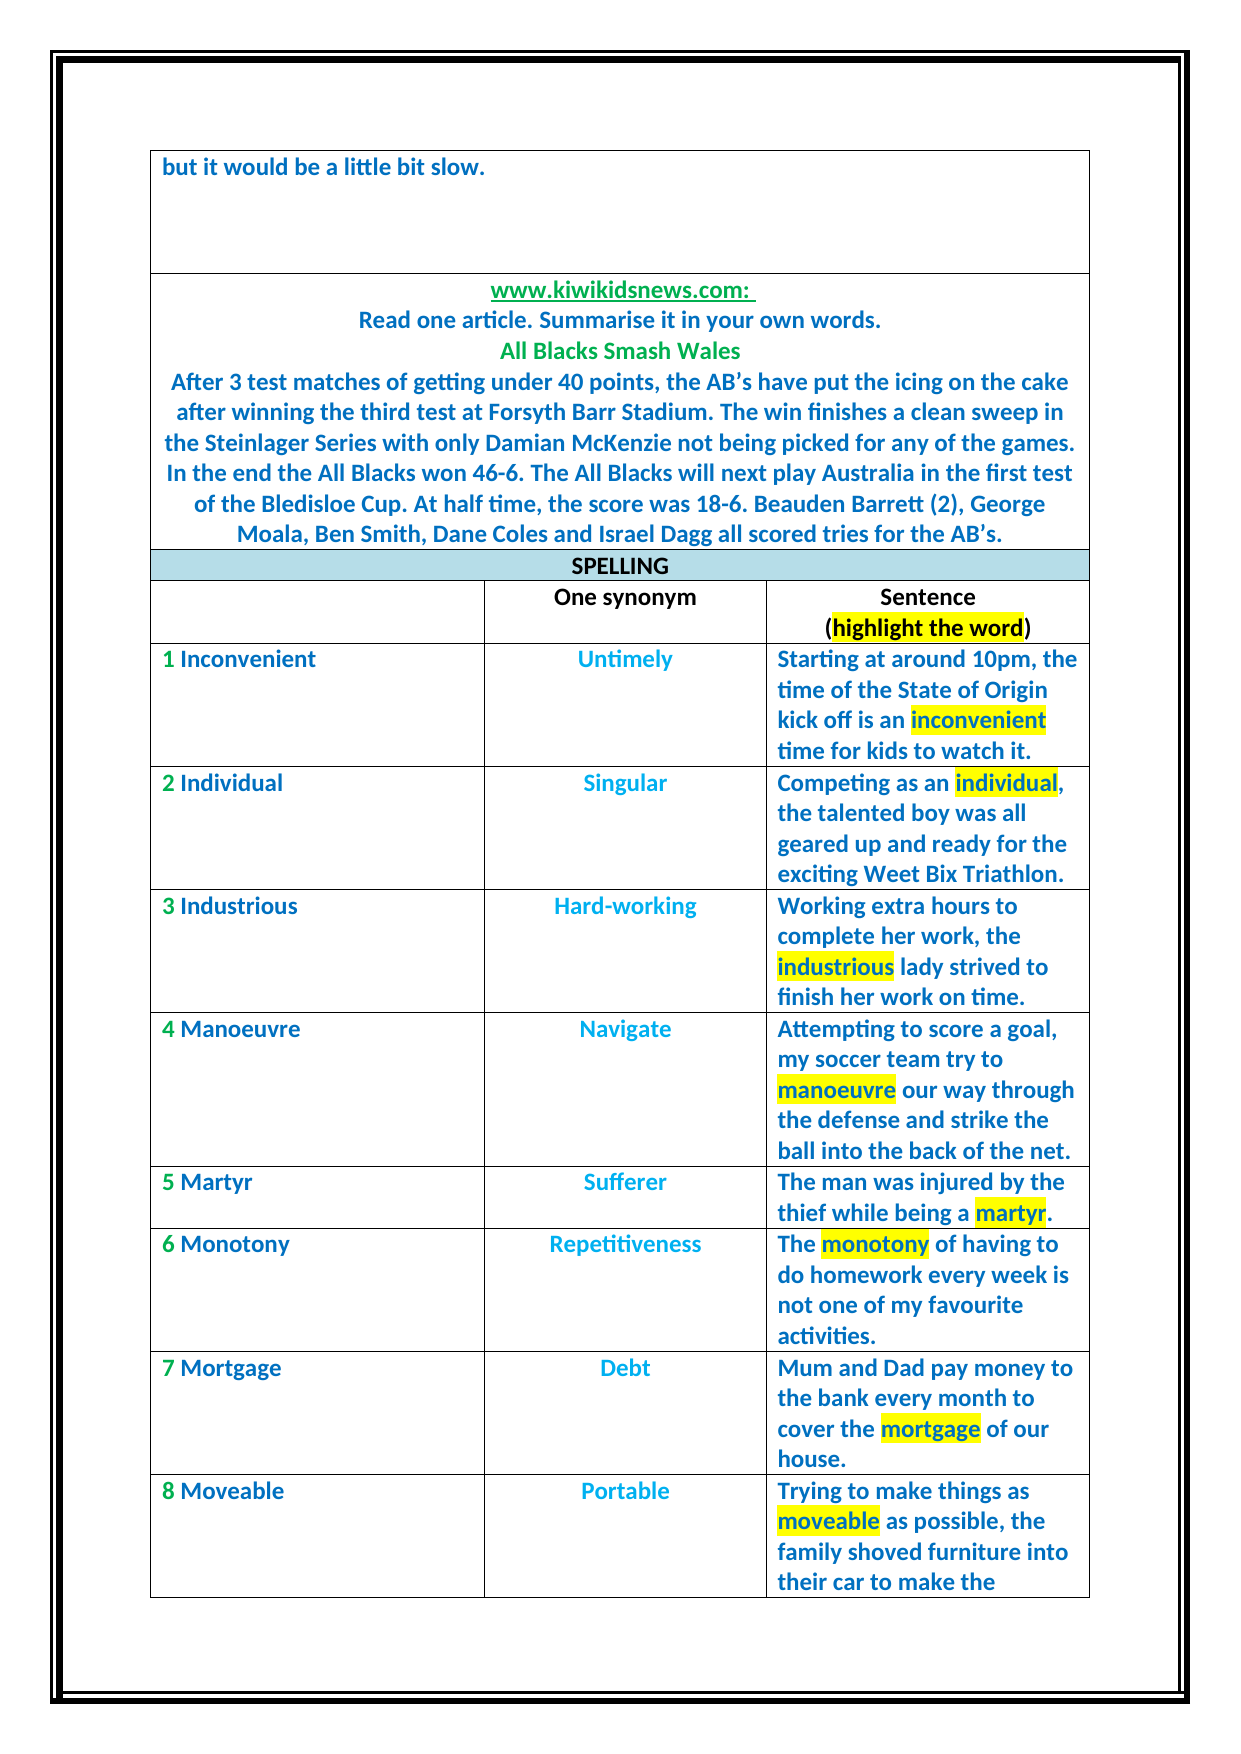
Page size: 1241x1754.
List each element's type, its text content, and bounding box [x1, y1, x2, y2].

table_cell 3 Industrious [151, 890, 484, 1012]
table_cell 6 Monotony [151, 1229, 484, 1351]
table_cell 1 Inconvenient [151, 644, 484, 766]
table_cell Hard-working [485, 890, 766, 1012]
table_cell Navigate [485, 1013, 766, 1166]
table_cell One synonym [485, 581, 766, 642]
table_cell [151, 151, 1089, 273]
table_cell Sufferer [485, 1167, 766, 1228]
table_cell Attempting to score a goal, my soccer team try to manoeuvre our way through the defense and strike the ball into the back of the net. [767, 1013, 1089, 1166]
table_cell Singular [485, 767, 766, 889]
table_cell 5 Martyr [151, 1167, 484, 1228]
table_cell 2 Individual [151, 767, 484, 889]
table_cell 7 Mortgage [151, 1352, 484, 1474]
table_cell Portable [485, 1475, 766, 1597]
table_cell Working extra hours to complete her work, the industrious lady strived to finish her work on time. [767, 890, 1089, 1012]
table_cell Starting at around 10pm, the time of the State of Origin kick off is an inconvenient time for kids to watch it. [767, 644, 1089, 766]
table_cell Debt [485, 1352, 766, 1474]
table_cell Untimely [485, 644, 766, 766]
table_cell SPELLING [151, 550, 1089, 580]
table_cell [767, 1475, 1089, 1597]
table_cell 4 Manoeuvre [151, 1013, 484, 1166]
table_cell 8 Moveable [151, 1475, 484, 1597]
table_cell Repetitiveness [485, 1229, 766, 1351]
table_cell Competing as an individual, the talented boy was all geared up and ready for the exciting Weet Bix Triathlon. [767, 767, 1089, 889]
table_cell Mum and Dad pay money to the bank every month to cover the mortgage of our house. [767, 1352, 1089, 1474]
table_cell www.kiwikidsnews.com: Read one article. Summarise it in your own words. All Blacks Smash Wales After 3 test matches of getting under 40 points, the AB’s have put the icing on the cake after winning the third test at Forsyth Barr Stadium. The win finishes a clean sweep in the Steinlager Series with only Damian McKenzie not being picked for any of the games. In the end the All Blacks won 46-6. The All Blacks will next play Australia in the first test of the Bledisloe Cup. At half time, the score was 18-6. Beauden Barrett (2), George Moala, Ben Smith, Dane Coles and Israel Dagg all scored tries for the AB’s. [151, 274, 1089, 549]
table_cell The man was injured by the thief while being a martyr. [767, 1167, 1089, 1228]
table_cell The monotony of having to do homework every week is not one of my favourite activities. [767, 1229, 1089, 1351]
table_cell [151, 581, 484, 642]
table_cell Sentence (highlight the word) [767, 581, 1089, 642]
